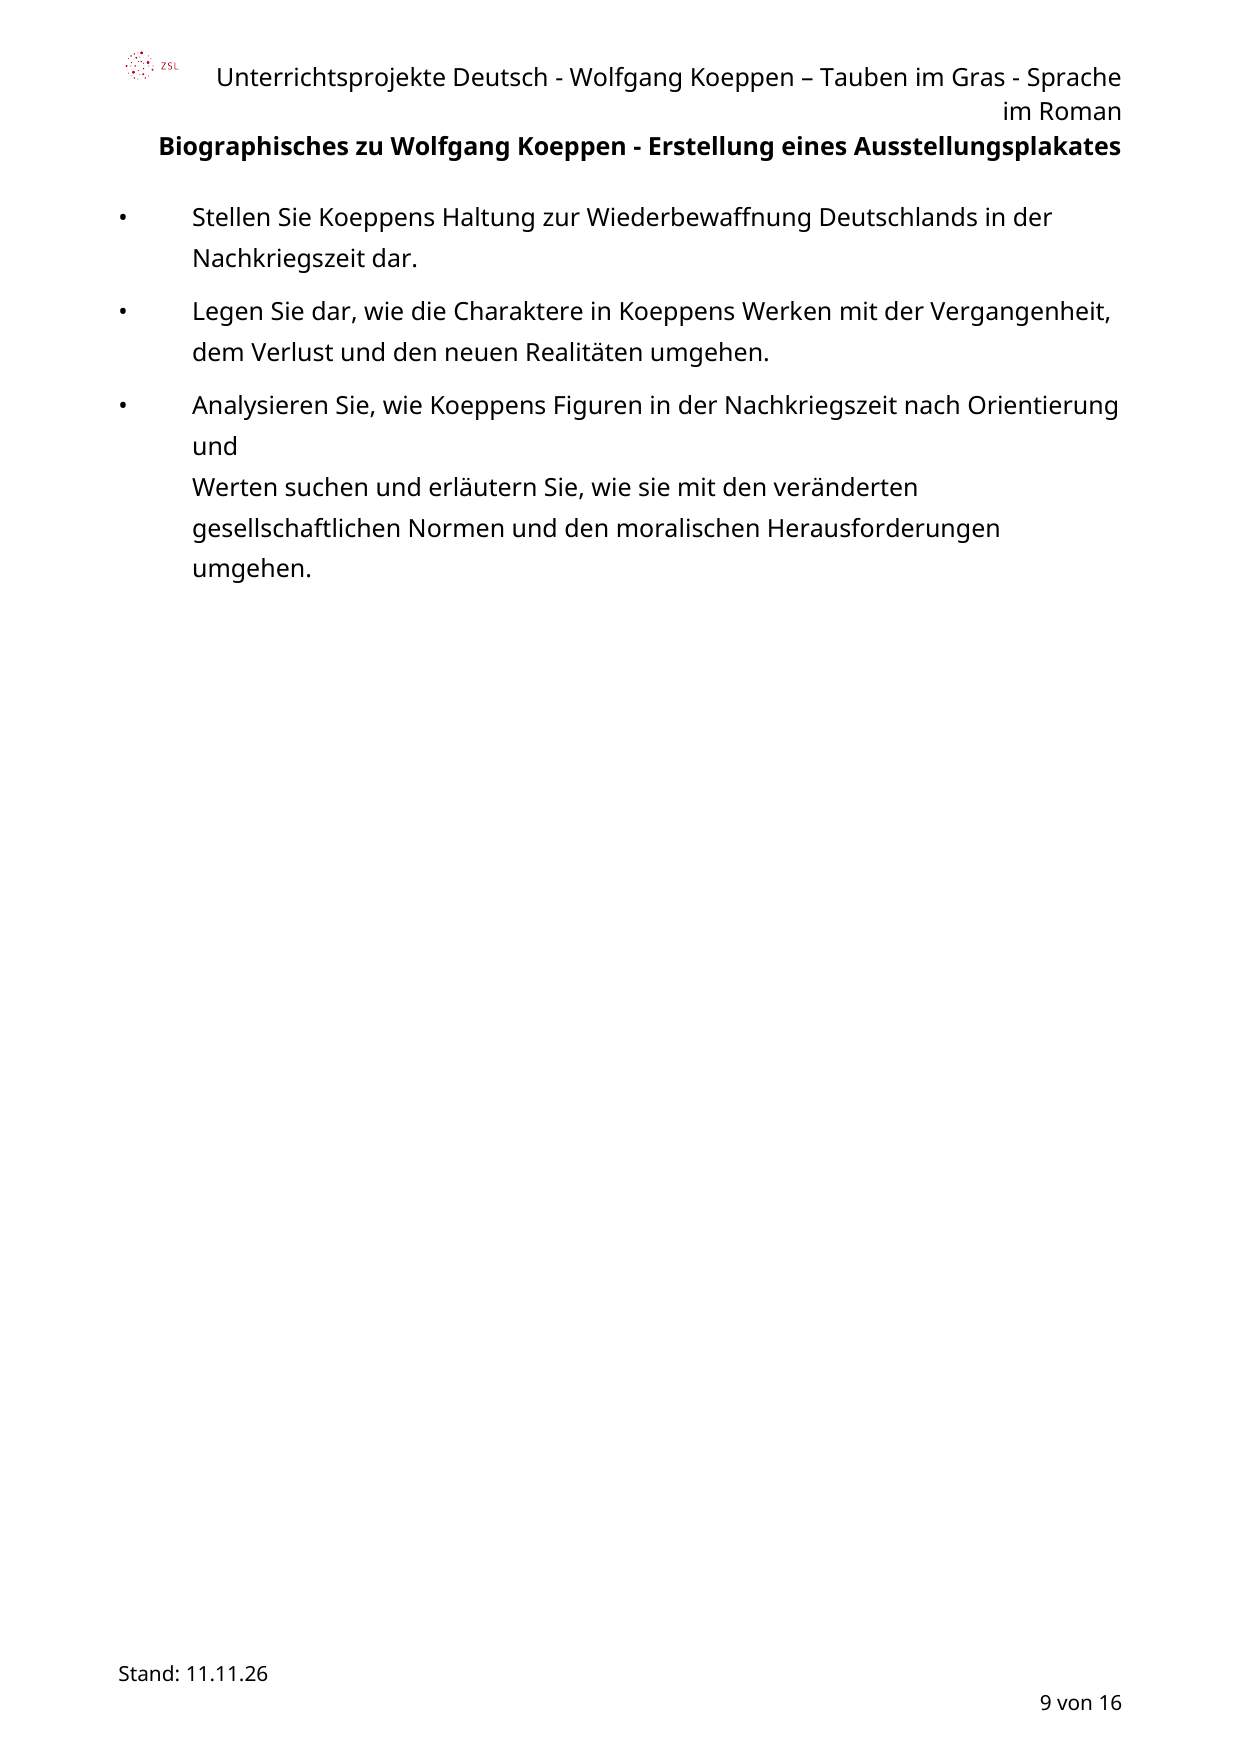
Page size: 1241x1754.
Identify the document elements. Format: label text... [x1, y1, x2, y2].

picture [118, 44, 185, 87]
text • Analysieren Sie, wie Koeppens Figuren in der Nachkriegszeit nach Orientierung und Werten suchen und erläutern Sie, wie sie mit den veränderten gesellschaftlichen Normen und den moralischen Herausforderungen umgehen. [118, 388, 1122, 585]
text • Stellen Sie Koeppens Haltung zur Wiederbewaffnung Deutschlands in der Nachkriegszeit dar. [118, 200, 1122, 274]
text • Legen Sie dar, wie die Charaktere in Koeppens Werken mit der Vergangenheit, dem Verlust und den neuen Realitäten umgehen. [118, 294, 1122, 369]
